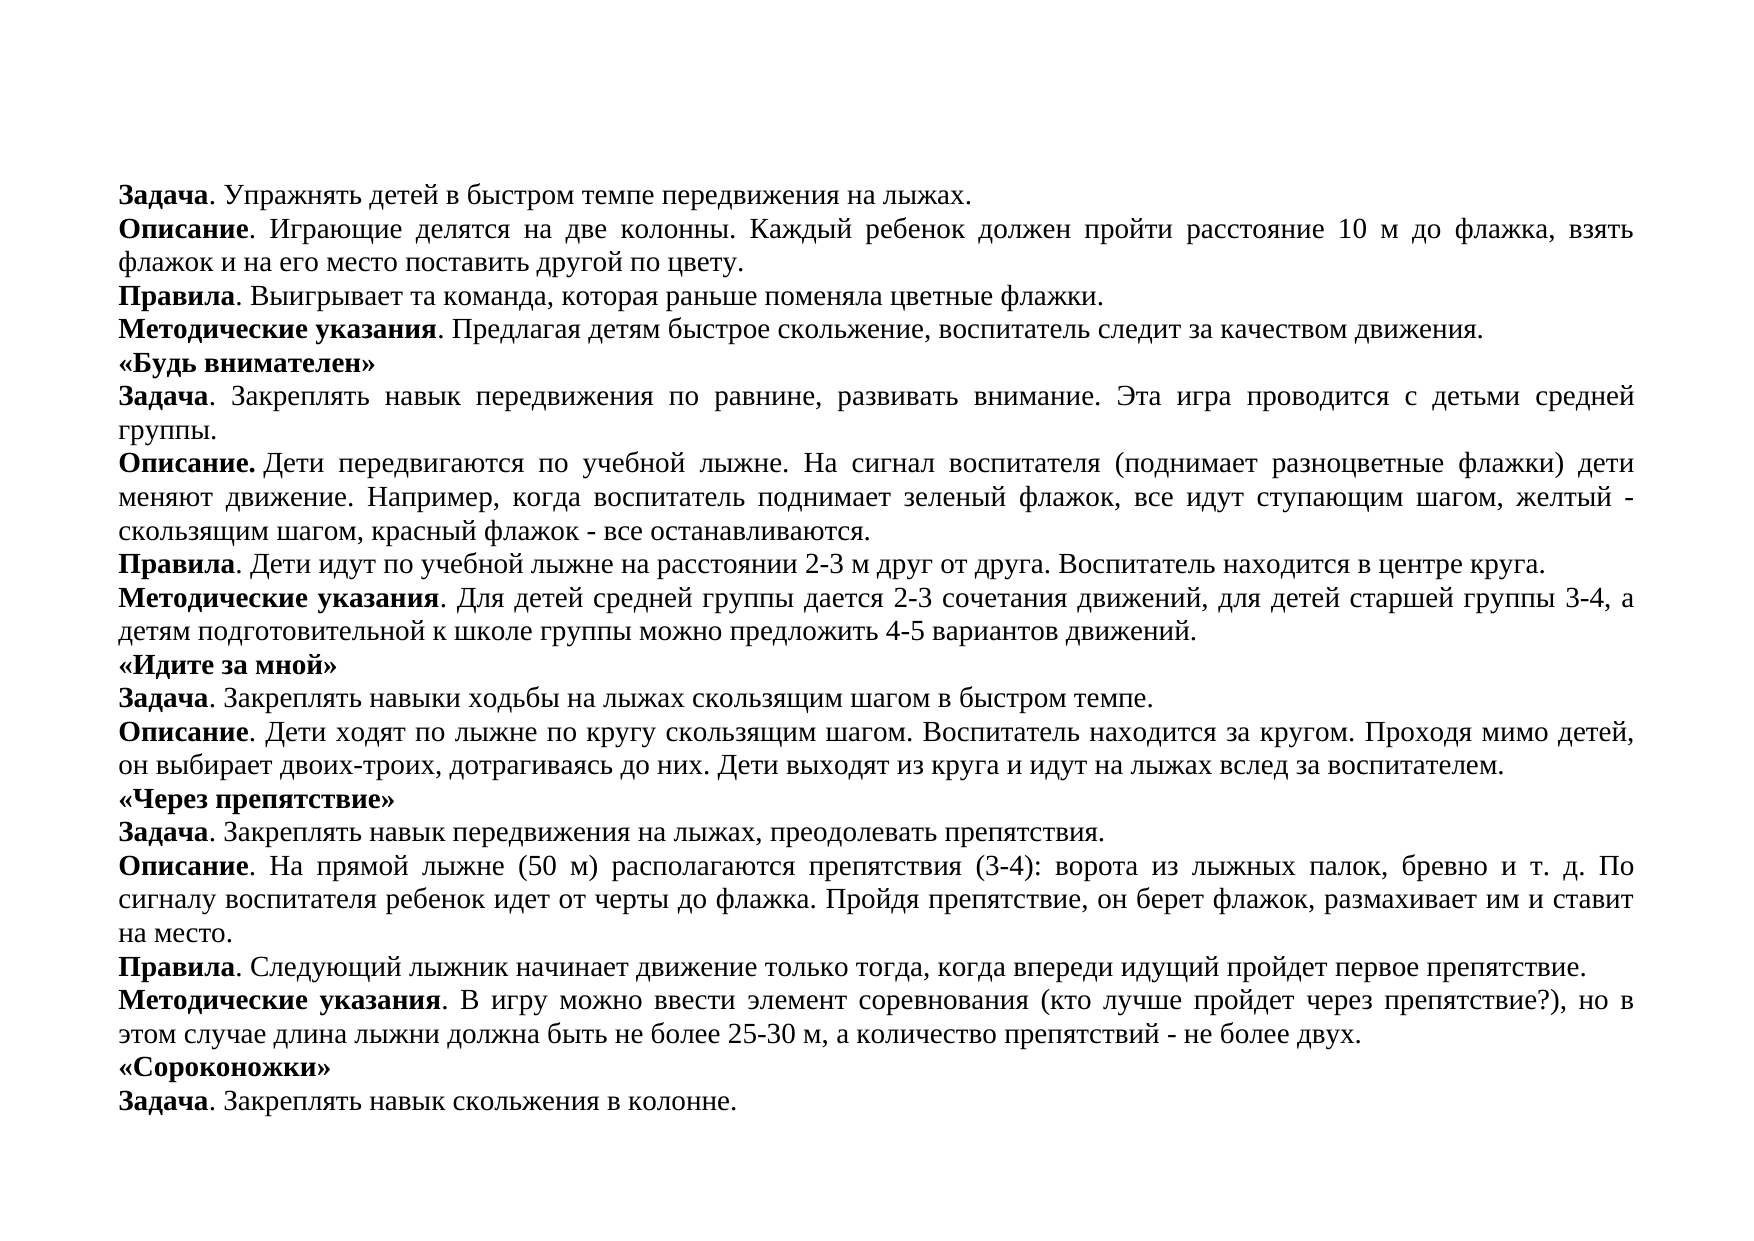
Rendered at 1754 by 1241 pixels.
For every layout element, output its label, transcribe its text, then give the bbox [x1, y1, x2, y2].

text Задача. Упражнять детей в быстром темпе передвижения на лыжах. [118, 177, 1636, 211]
text Описание. На прямой лыжне (50 м) располагаются препятствия (3-4): ворота из лыжных палок, бревно и т. д. По сигналу воспитателя ребенок идет от черты до флажка. Пройдя препятствие, он берет флажок, размахивает им и ставит на место. [118, 848, 1636, 949]
text Методические указания. Предлагая детям быстрое скольжение, воспитатель следит за качеством движения. [118, 311, 1636, 345]
text «Будь внимателен» [118, 345, 1636, 378]
text Задача. Закреплять навык передвижения на лыжах, преодолевать препятствия. [118, 814, 1636, 848]
text Описание. Дети передвигаются по учебной лыжне. На сигнал воспитателя (поднимает разноцветные флажки) дети меняют движение. Например, когда воспитатель поднимает зеленый флажок, все идут ступающим шагом, желтый - скользящим шагом, красный флажок - все останавливаются. [118, 446, 1636, 546]
text Задача. Закреплять навык скольжения в колонне. [118, 1083, 1636, 1116]
text Задача. Закреплять навыки ходьбы на лыжах скользящим шагом в быстром темпе. [118, 680, 1636, 714]
text «Идите за мной» [118, 647, 1636, 680]
text Описание. Дети ходят по лыжне по кругу скользящим шагом. Воспитатель находится за кругом. Проходя мимо детей, он выбирает двоих-троих, дотрагиваясь до них. Дети выходят из круга и идут на лыжах вслед за воспитателем. [118, 714, 1636, 781]
text Методические указания. Для детей средней группы дается 2-3 сочетания движений, для детей старшей группы 3-4, а детям подготовительной к школе группы можно предложить 4-5 вариантов движений. [118, 580, 1636, 647]
text Методические указания. В игру можно ввести элемент соревнования (кто лучше пройдет через препятствие?), но в этом случае длина лыжни должна быть не более 25-30 м, а количество препятствий - не более двух. [118, 982, 1636, 1049]
text Описание. Играющие делятся на две колонны. Каждый ребенок должен пройти расстояние 10 м до флажка, взять флажок и на его место поставить другой по цвету. [118, 211, 1636, 278]
text Задача. Закреплять навык передвижения по равнине, развивать внимание. Эта игра проводится с детьми средней группы. [118, 378, 1636, 446]
text Правила. Выигрывает та команда, которая раньше поменяла цветные флажки. [118, 278, 1636, 311]
text «Сороконожки» [118, 1049, 1636, 1083]
text «Через препятствие» [118, 781, 1636, 814]
text Правила. Следующий лыжник начинает движение только тогда, когда впереди идущий пройдет первое препятствие. [118, 949, 1636, 982]
text Правила. Дети идут по учебной лыжне на расстоянии 2-3 м друг от друга. Воспитатель находится в центре круга. [118, 546, 1636, 580]
